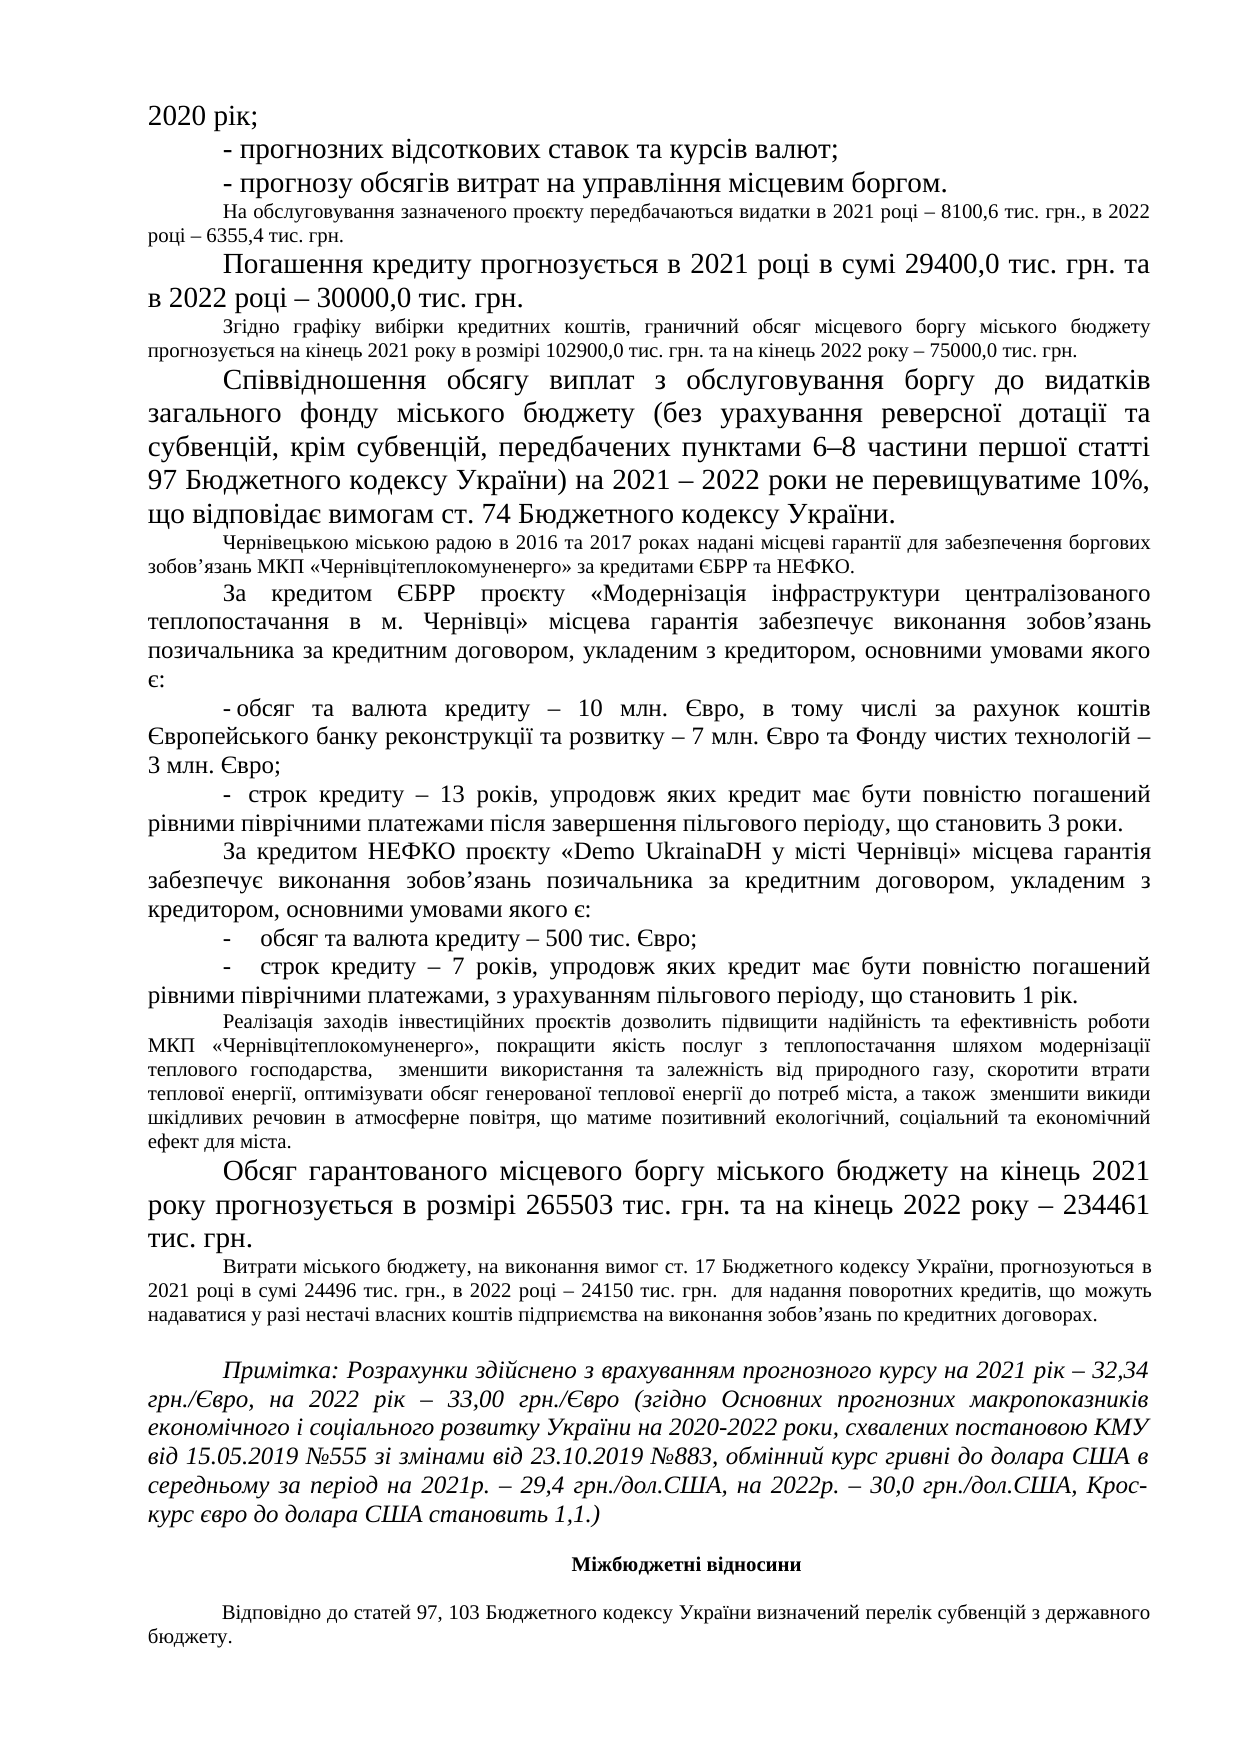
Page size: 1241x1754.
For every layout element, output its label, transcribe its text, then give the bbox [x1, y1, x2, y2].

text Чернівецькою міською радою в 2016 та 2017 роках надані місцеві гарантії для забезпечення боргових зобов’язань МКП «Чернівцітеплокомуненерго» за кредитами ЄБРР та НЕФКО. [148, 529, 1152, 578]
list обсяг та валюта кредиту – 10 млн. Євро, в тому числі за рахунок коштів Європейського банку реконструкції та розвитку – 7 млн. Євро та Фонду чистих технологій – 3 млн. Євро; [148, 693, 1152, 779]
text Згідно графіку вибірки кредитних коштів, граничний обсяг місцевого боргу міського бюджету прогнозується на кінець 2021 року в розмірі 102900,0 тис. грн. та на кінець 2022 року – 75000,0 тис. грн. [148, 314, 1152, 362]
text Відповідно до статей 97, 103 Бюджетного кодексу України визначений перелік субвенцій з державного бюджету. [148, 1599, 1152, 1648]
list строк кредиту – 7 років, упродовж яких кредит має бути повністю погашений рівними піврічними платежами, з урахуванням пільгового періоду, що становить 1 рік. [148, 951, 1152, 1009]
text Погашення кредиту прогнозується в 2021 році в сумі 29400,0 тис. грн. та в 2022 році – 30000,0 тис. грн. [148, 247, 1152, 314]
text Витрати міського бюджету, на виконання вимог ст. 17 Бюджетного кодексу України, прогнозуються в 2021 році в сумі 24496 тис. грн., в 2022 році – 24150 тис. грн. для надання поворотних кредитів, що можуть надаватися у разі нестачі власних коштів підприємства на виконання зобов’язань по кредитних договорах. [148, 1254, 1152, 1326]
text - прогнозних відсоткових ставок та курсів валют; [148, 131, 1152, 165]
text Обсяг гарантованого місцевого боргу міського бюджету на кінець 2021 року прогнозується в розмірі 265503 тис. грн. та на кінець 2022 року – 234461 тис. грн. [148, 1153, 1152, 1254]
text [148, 98, 1152, 131]
text Співвідношення обсягу виплат з обслуговування боргу до видатків загального фонду міського бюджету (без урахування реверсної дотації та субвенцій, крім субвенцій, передбачених пунктами 6–8 частини першої статті 97 Бюджетного кодексу України) на 2021 – 2022 роки не перевищуватиме 10%, що відповідає вимогам ст. 74 Бюджетного кодексу України. [148, 362, 1152, 529]
list За кредитом ЄБРР проєкту «Модернізація інфраструктури централізованого теплопостачання в м. Чернівці» місцева гарантія забезпечує виконання зобов’язань позичальника за кредитним договором, укладеним з кредитором, основними умовами якого є: [148, 578, 1152, 693]
list За кредитом НЕФКО проєкту «Demo UkrainaDH у місті Чернівці» місцева гарантія забезпечує виконання зобов’язань позичальника за кредитним договором, укладеним з кредитором, основними умовами якого є: [148, 836, 1152, 923]
text - прогнозу обсягів витрат на управління місцевим боргом. [148, 165, 1152, 198]
list обсяг та валюта кредиту – 500 тис. Євро; [223, 923, 1152, 951]
text На обслуговування зазначеного проєкту передбачаються видатки в 2021 році – 8100,6 тис. грн., в 2022 році – 6355,4 тис. грн. [148, 198, 1152, 247]
text Реалізація заходів інвестиційних проєктів дозволить підвищити надійність та ефективність роботи МКП «Чернівцітеплокомуненерго», покращити якість послуг з теплопостачання шляхом модернізації теплового господарства, зменшити використання та залежність від природного газу, скоротити втрати теплової енергії, оптимізувати обсяг генерованої теплової енергії до потреб міста, а також зменшити викиди шкідливих речовин в атмосферне повітря, що матиме позитивний екологічний, соціальний та економічний ефект для міста. [148, 1009, 1152, 1153]
text Примітка: Розрахунки здійснено з врахуванням прогнозного курсу на 2021 рік – 32,34 грн./Євро, на 2022 рік – 33,00 грн./Євро (згідно Основних прогнозних макропоказників економічного і соціального розвитку України на 2020-2022 роки, схвалених постановою КМУ від 15.05.2019 №555 зі змінами від 23.10.2019 №883, обмінний курс гривні до долара США в середньому за період на 2021р. – 29,4 грн./дол.США, на 2022р. – 30,0 грн./дол.США, Крос-курс євро до долара США становить 1,1.) [148, 1355, 1152, 1527]
text Міжбюджетні відносини [148, 1551, 1152, 1576]
list строк кредиту – 13 років, упродовж яких кредит має бути повністю погашений рівними піврічними платежами після завершення пільгового періоду, що становить 3 роки. [148, 779, 1152, 836]
